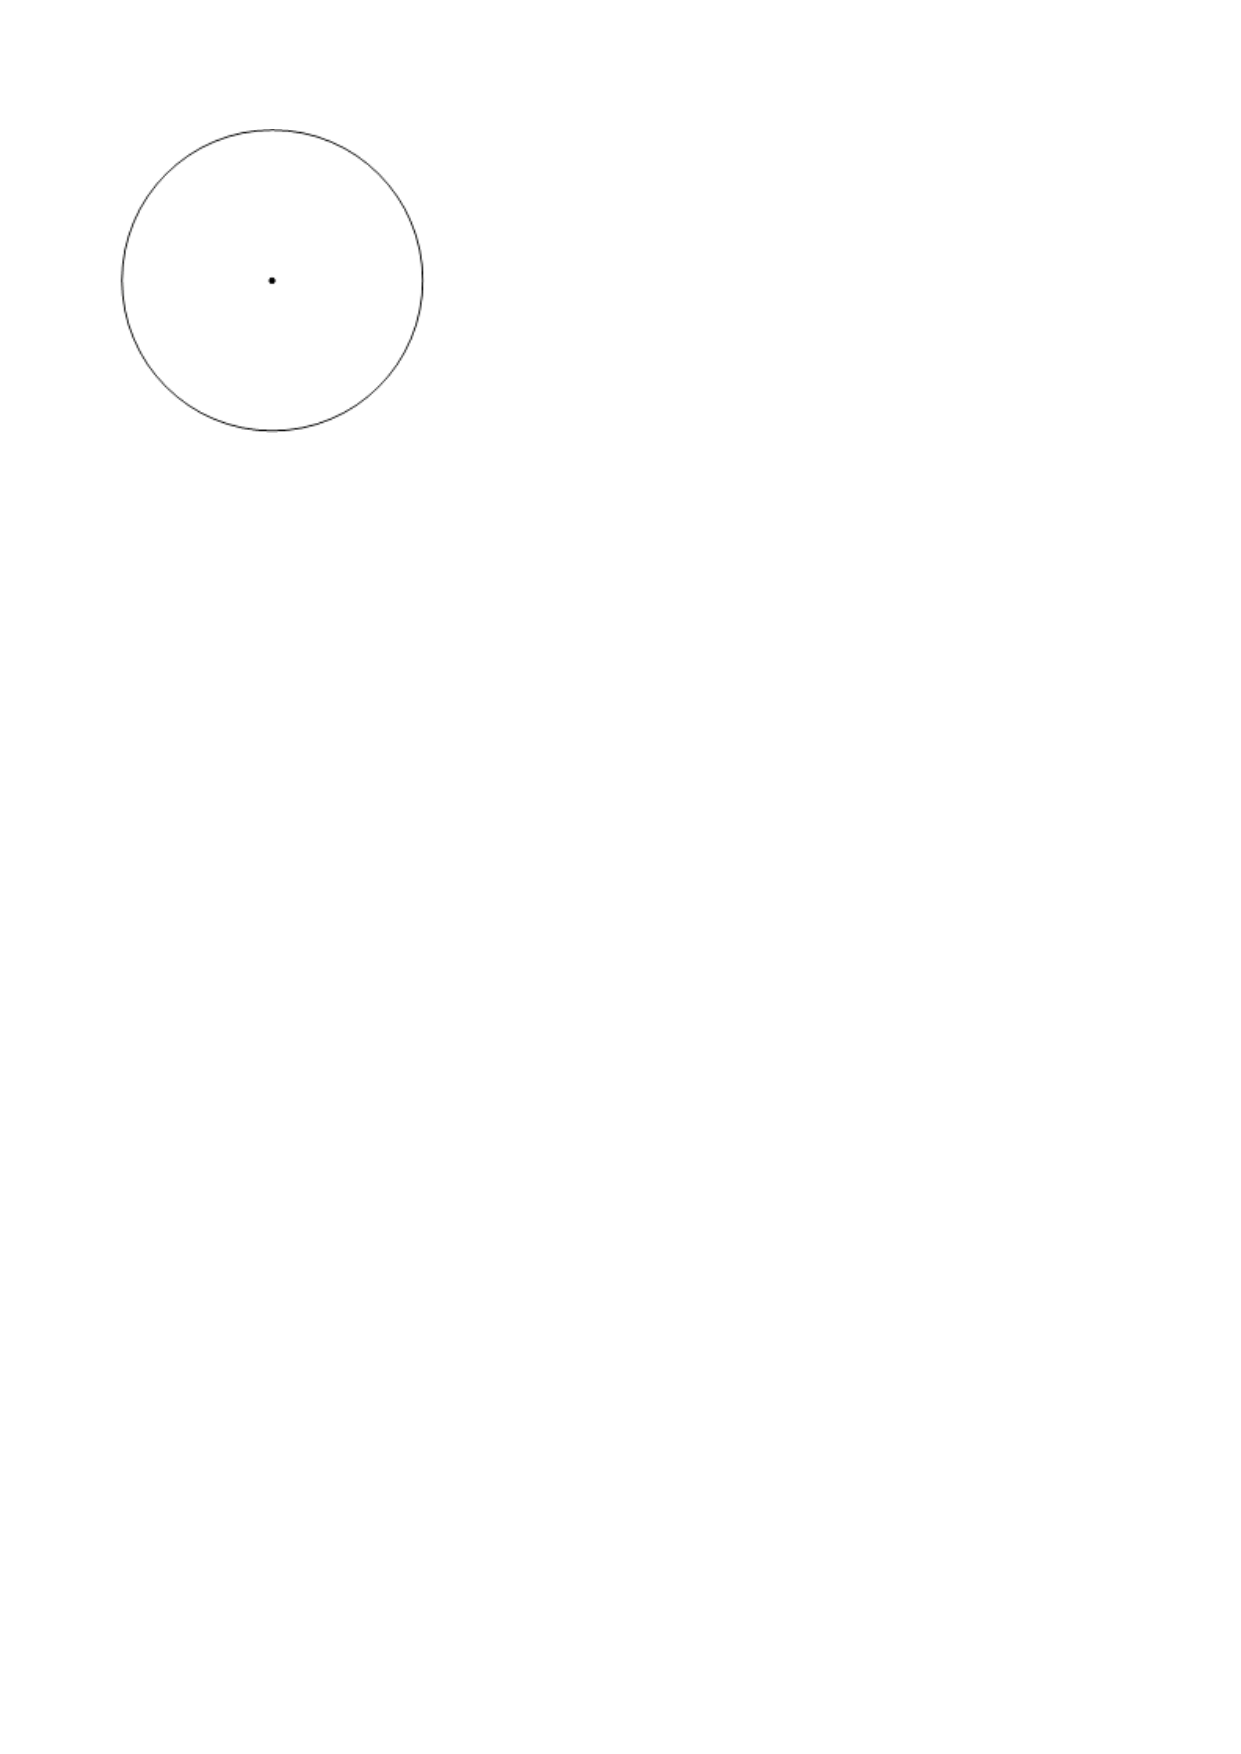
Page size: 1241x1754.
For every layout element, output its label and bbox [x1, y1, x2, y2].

picture [118, 129, 425, 433]
